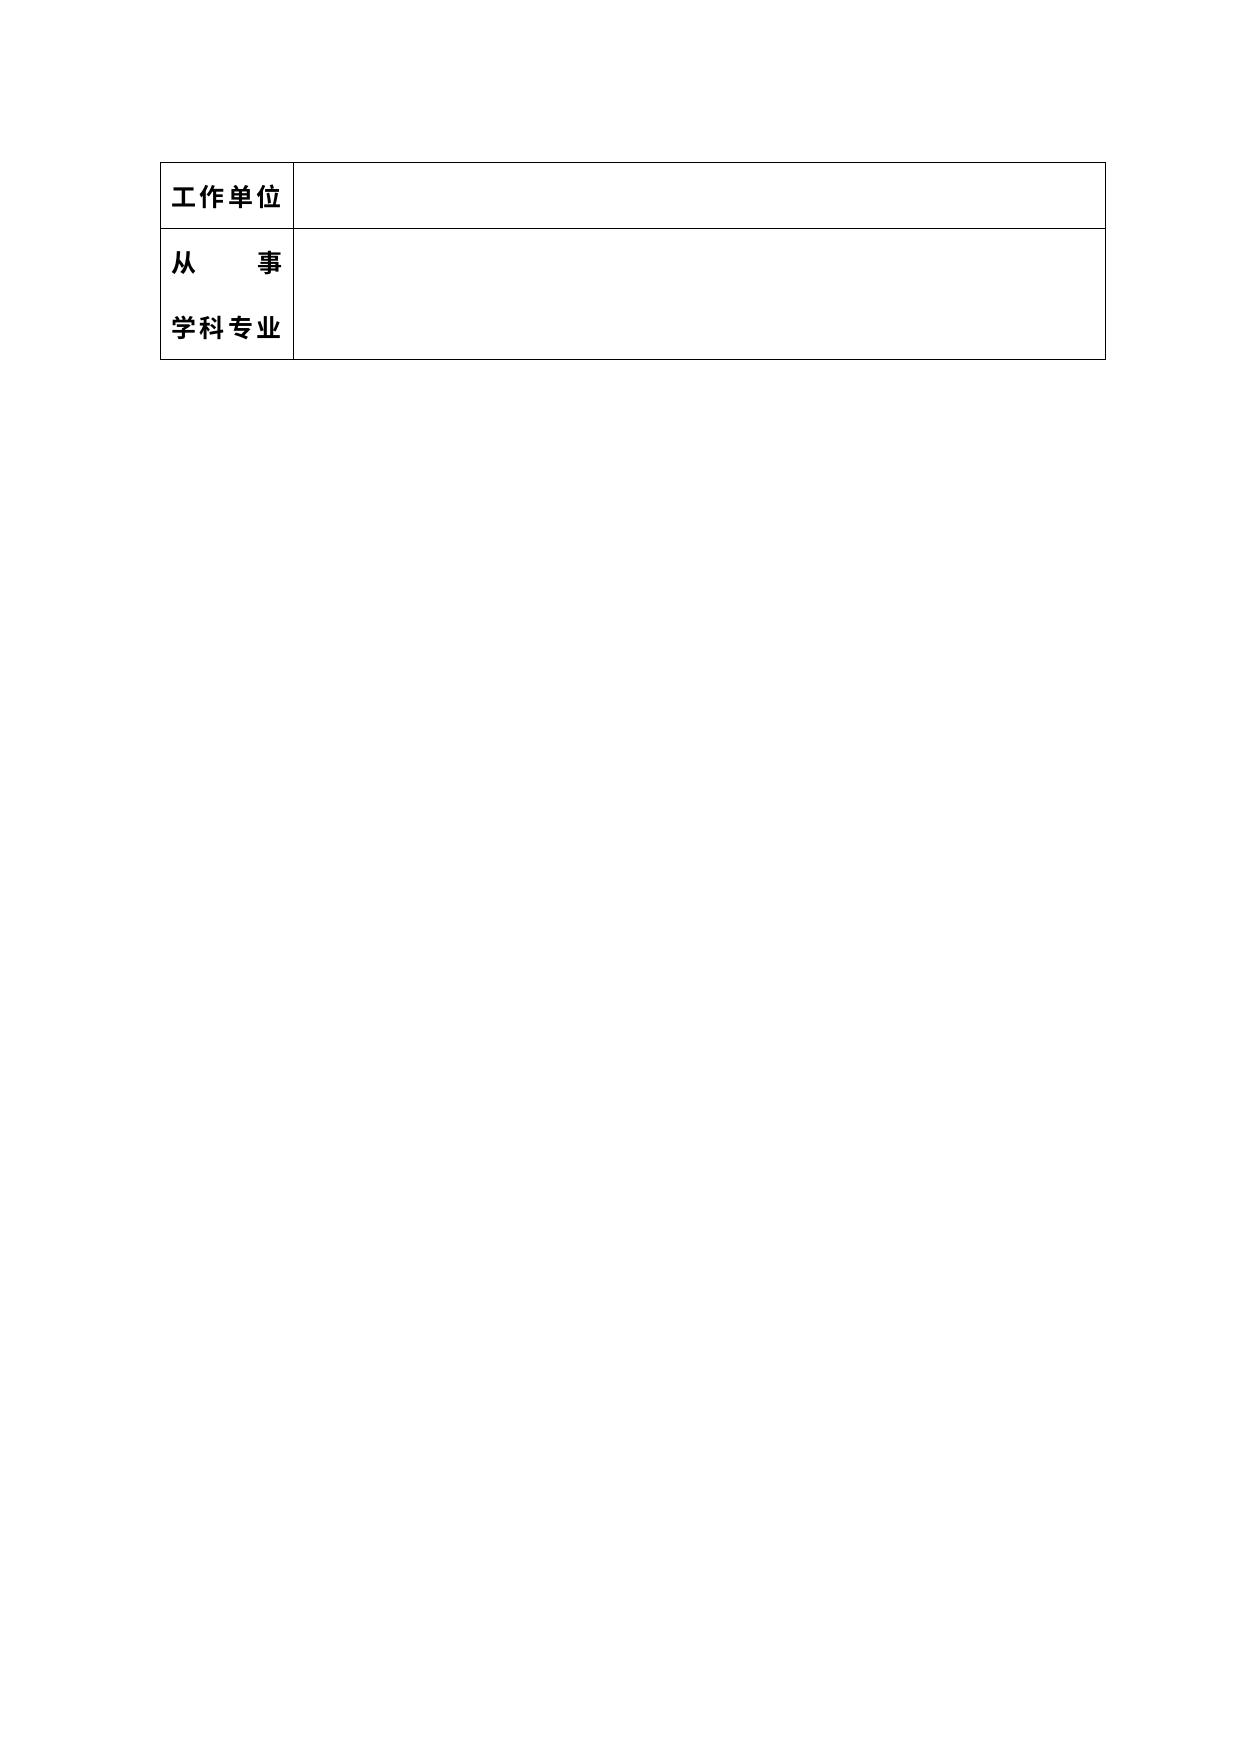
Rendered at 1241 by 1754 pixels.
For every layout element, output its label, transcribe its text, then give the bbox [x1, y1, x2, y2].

table_cell [294, 163, 1105, 228]
table_cell 工作单位 [161, 163, 293, 228]
table_cell [294, 229, 1105, 359]
table_cell 从事 学科专业 [161, 229, 293, 359]
